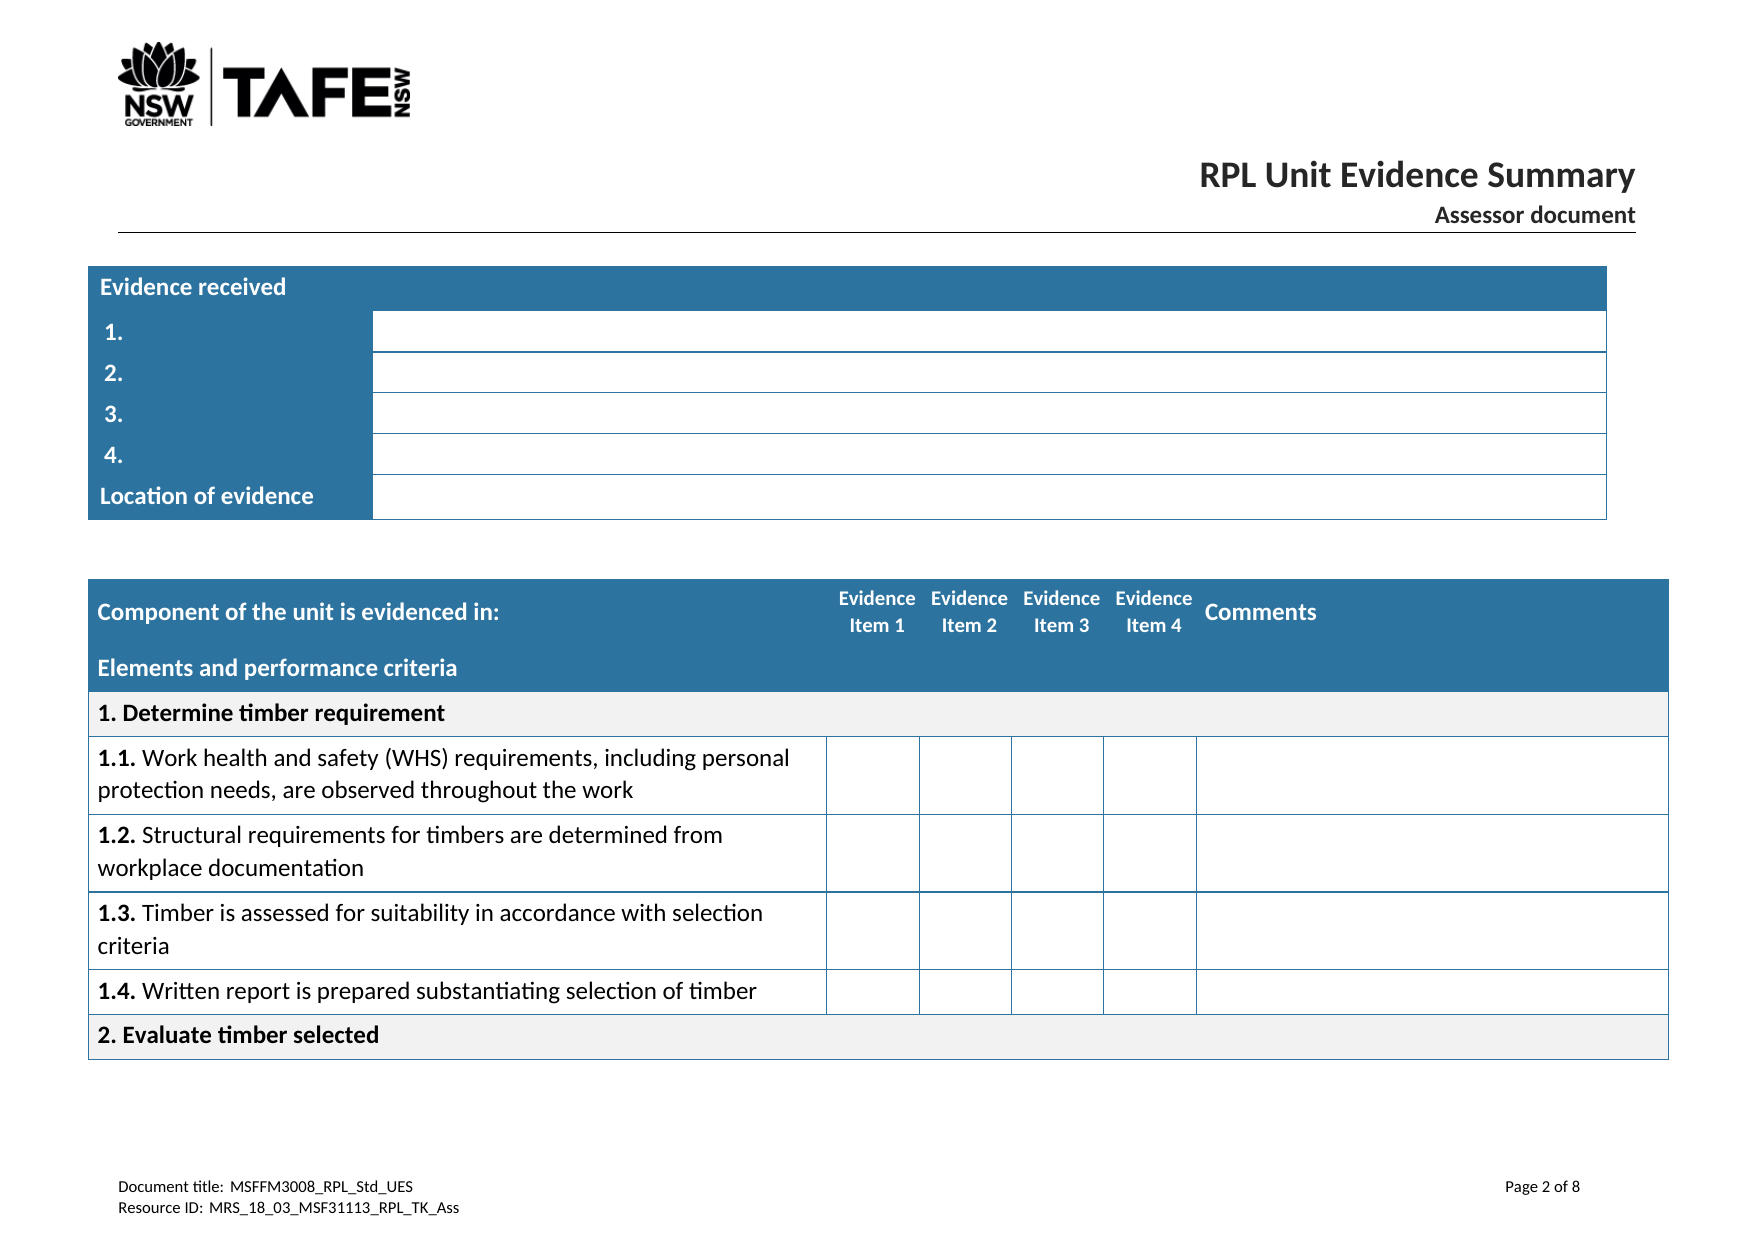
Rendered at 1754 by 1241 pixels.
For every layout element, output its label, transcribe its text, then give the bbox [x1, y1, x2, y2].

table_cell [89, 311, 372, 351]
table_header Component of the unit is evidenced in: [89, 580, 826, 646]
table_cell [1197, 893, 1668, 969]
table_cell [89, 393, 372, 433]
table_cell [373, 434, 1606, 474]
table_cell [1104, 737, 1196, 814]
table_cell [827, 893, 919, 969]
table_header Evidence Item 3 [1012, 580, 1103, 646]
table_cell [1012, 737, 1103, 814]
table_cell [89, 434, 372, 474]
picture [118, 42, 410, 126]
table_cell [920, 815, 1011, 891]
table_cell [920, 893, 1011, 969]
table_cell Elements and performance criteria [89, 648, 1668, 691]
table_cell [827, 815, 919, 891]
table_cell [1104, 893, 1196, 969]
table_header Comments [1197, 580, 1668, 646]
table_cell 1.4. Written report is prepared substantiating selection of timber [89, 970, 826, 1014]
table_cell 1.3. Timber is assessed for suitability in accordance with selection criteria [89, 893, 826, 969]
table_cell [1197, 815, 1668, 891]
table_cell [1104, 970, 1196, 1014]
table_cell 1. Determine timber requirement [89, 692, 1668, 736]
table_cell [1197, 970, 1668, 1014]
table_header Evidence Item 2 [920, 580, 1011, 646]
table_cell [1012, 970, 1103, 1014]
table_cell Location of evidence [89, 475, 372, 519]
table_cell [827, 970, 919, 1014]
table_header Evidence Item 4 [1104, 580, 1196, 646]
table_cell 1.2. Structural requirements for timbers are determined from workplace documentation [89, 815, 826, 891]
table_cell [827, 737, 919, 814]
table_cell [373, 353, 1606, 392]
table_cell [1104, 815, 1196, 891]
table_cell 2. Evaluate timber selected [89, 1015, 1668, 1059]
table_cell [1012, 893, 1103, 969]
table_cell [1197, 737, 1668, 814]
table_header Evidence Item 1 [827, 580, 919, 646]
table_cell 1.1. Work health and safety (WHS) requirements, including personal protection needs, are observed throughout the work [89, 737, 826, 814]
table_cell [373, 311, 1606, 351]
table_cell [1012, 815, 1103, 891]
table_cell [920, 970, 1011, 1014]
table_cell Evidence received [89, 267, 1606, 310]
table_cell [89, 353, 372, 392]
table_cell [373, 475, 1606, 519]
table_cell [920, 737, 1011, 814]
table_cell [373, 393, 1606, 433]
